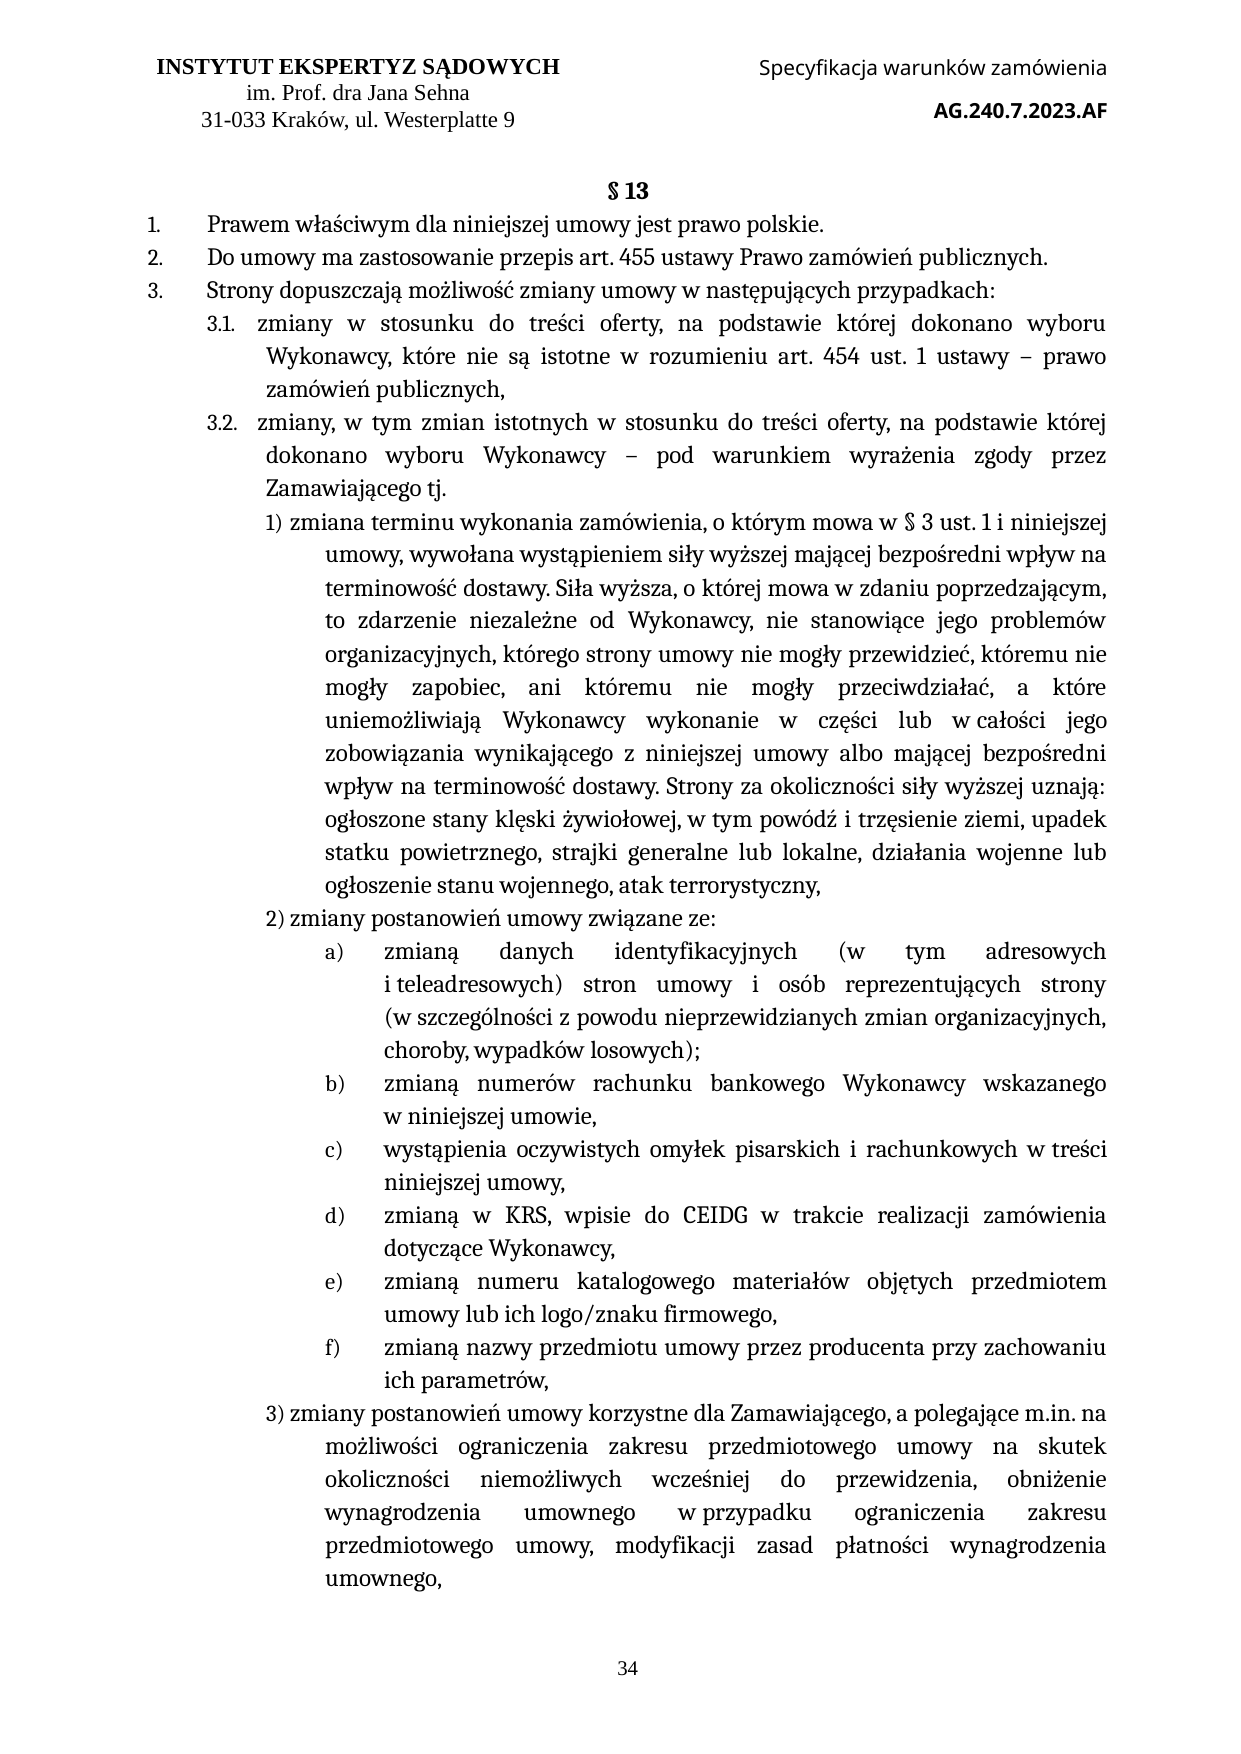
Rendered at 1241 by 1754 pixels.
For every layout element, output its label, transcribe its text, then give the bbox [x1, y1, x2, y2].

list Do umowy ma zastosowanie przepis art. 455 ustawy Prawo zamówień publicznych. [148, 243, 1107, 272]
list zmianą numerów rachunku bankowego Wykonawcy wskazanego w niniejszej umowie, [325, 1069, 1107, 1131]
list zmianą numeru katalogowego materiałów objętych przedmiotem umowy lub ich logo/znaku firmowego, [325, 1267, 1107, 1329]
list Strony dopuszczają możliwość zmiany umowy w następujących przypadkach: [148, 276, 1107, 305]
list zmiany w stosunku do treści oferty, na podstawie której dokonano wyboru Wykonawcy, które nie są istotne w rozumieniu art. 454 ust. 1 ustawy – prawo zamówień publicznych, [207, 309, 1107, 404]
list zmiana terminu wykonania zamówienia, o którym mowa w § 3 ust. 1 i niniejszej umowy, wywołana wystąpieniem siły wyższej mającej bezpośredni wpływ na terminowość dostawy. Siła wyższa, o której mowa w zdaniu poprzedzającym, to zdarzenie niezależne od Wykonawcy, nie stanowiące jego problemów organizacyjnych, którego strony umowy nie mogły przewidzieć, któremu nie mogły zapobiec, ani któremu nie mogły przeciwdziałać, a które uniemożliwiają Wykonawcy wykonanie w części lub w całości jego zobowiązania wynikającego z niniejszej umowy albo mającej bezpośredni wpływ na terminowość dostawy. Strony za okoliczności siły wyższej uznają: ogłoszone stany klęski żywiołowej, w tym powódź i trzęsienie ziemi, upadek statku powietrznego, strajki generalne lub lokalne, działania wojenne lub ogłoszenie stanu wojennego, atak terrorystyczny, [266, 507, 1107, 899]
list zmianą w KRS, wpisie do CEIDG w trakcie realizacji zamówienia dotyczące Wykonawcy, [325, 1201, 1107, 1263]
list zmianą nazwy przedmiotu umowy przez producenta przy zachowaniu ich parametrów, [325, 1333, 1107, 1395]
list wystąpienia oczywistych omyłek pisarskich i rachunkowych w treści niniejszej umowy, [325, 1135, 1107, 1197]
list Prawem właściwym dla niniejszej umowy jest prawo polskie. [148, 210, 1107, 239]
text § 13 [148, 177, 1107, 206]
list zmiany postanowień umowy korzystne dla Zamawiającego, a polegające m.in. na możliwości ograniczenia zakresu przedmiotowego umowy na skutek okoliczności niemożliwych wcześniej do przewidzenia, obniżenie wynagrodzenia umownego w przypadku ograniczenia zakresu przedmiotowego umowy, modyfikacji zasad płatności wynagrodzenia umownego, [266, 1399, 1107, 1593]
list zmiany, w tym zmian istotnych w stosunku do treści oferty, na podstawie której dokonano wyboru Wykonawcy – pod warunkiem wyrażenia zgody przez Zamawiającego tj. [207, 408, 1107, 503]
list zmiany postanowień umowy związane ze: [266, 904, 1107, 932]
list zmianą danych identyfikacyjnych (w tym adresowych i teleadresowych) stron umowy i osób reprezentujących strony (w szczególności z powodu nieprzewidzianych zmian organizacyjnych, choroby, wypadków losowych); [325, 937, 1107, 1064]
